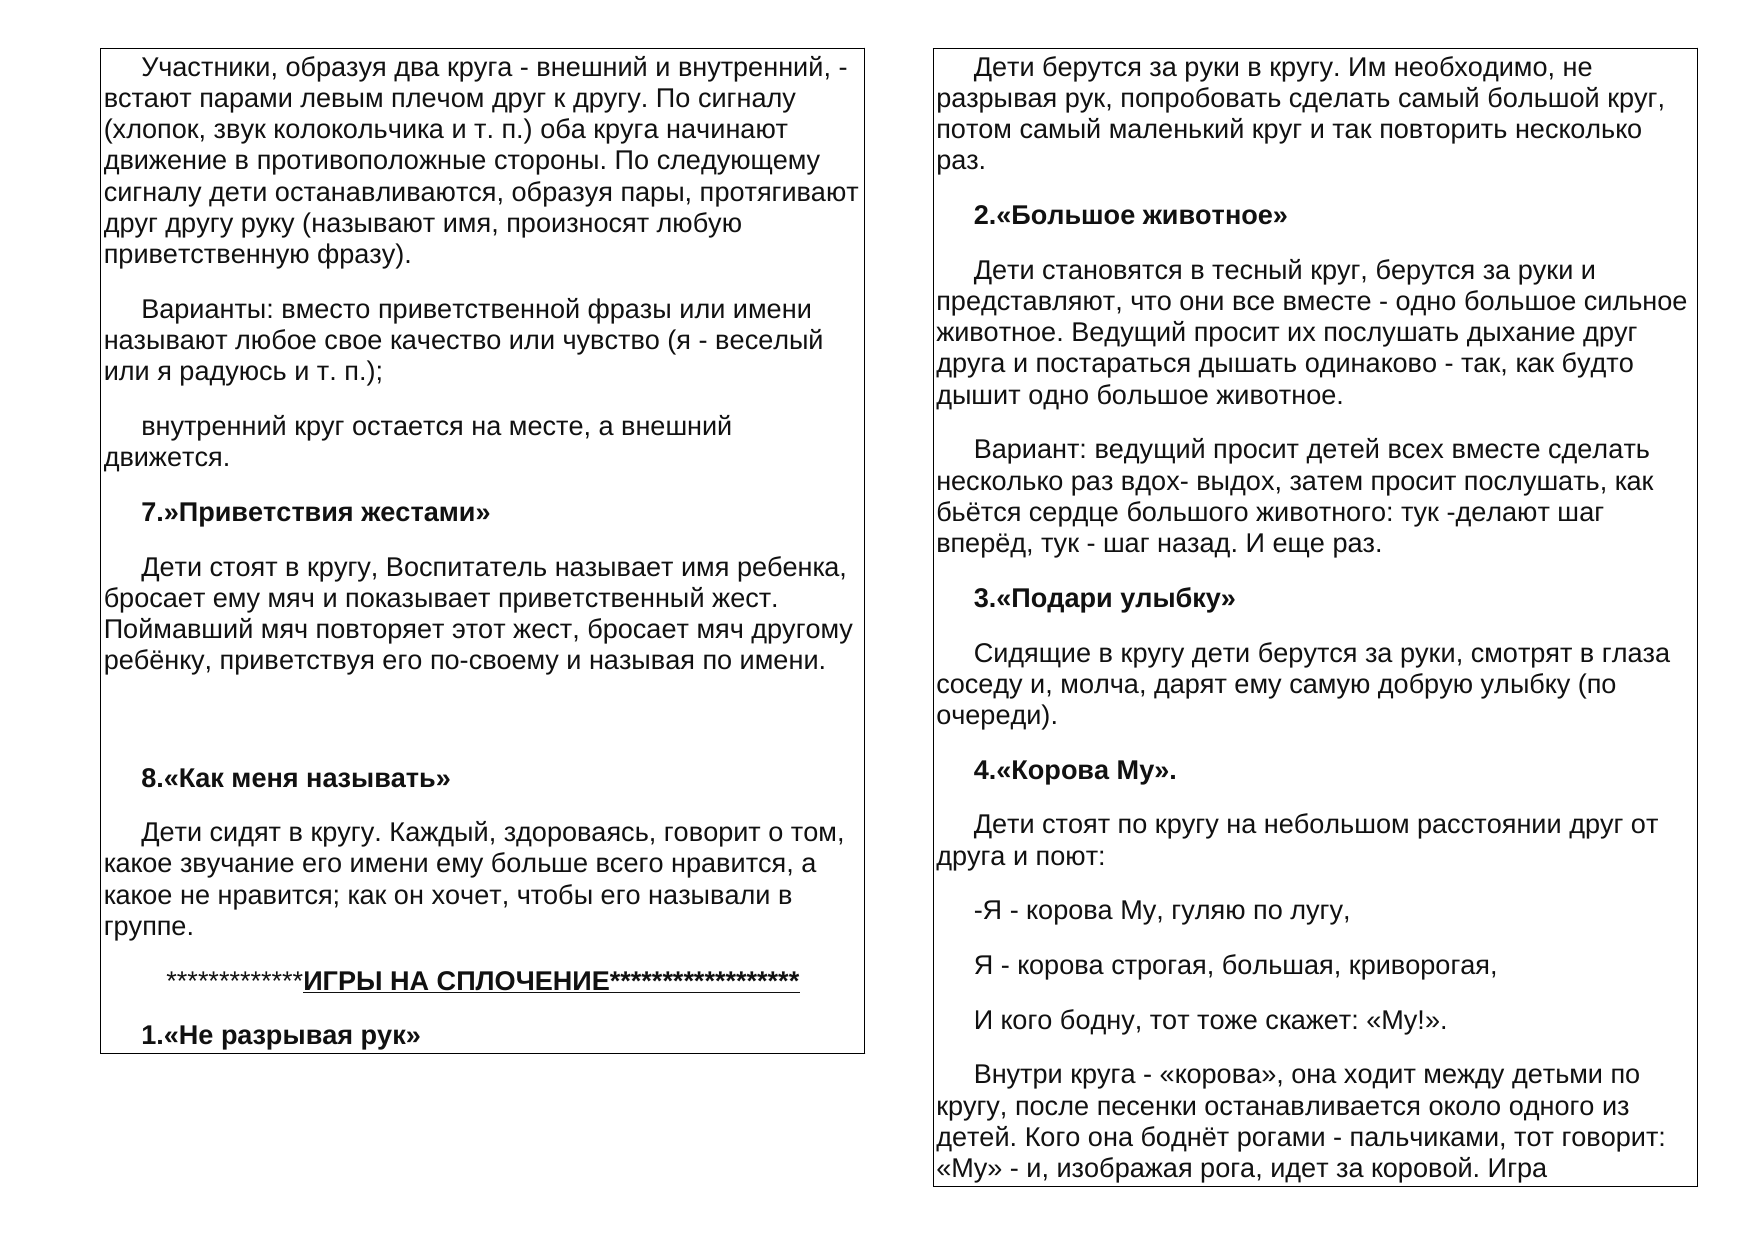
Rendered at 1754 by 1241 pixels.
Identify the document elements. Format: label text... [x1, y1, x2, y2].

text Вариант: ведущий просит детей всех вместе сделать несколько раз вдох- выдох, затем просит послушать, как бьётся сердце большого животного: тук -делают шаг вперёд, тук - шаг назад. И еще раз. [934, 430, 1697, 558]
text внутренний круг остается на месте, а внешний движется. [101, 407, 864, 472]
text Участники, образуя два круга - внешний и внутренний, - встают парами левым плечом друг к другу. По сигналу (хлопок, звук колокольчика и т. п.) оба круга начинают движение в противоположные стороны. По следующему сигналу дети останавливаются, образуя пары, протягивают друг другу руку (называют имя, произносят любую приветственную фразу). [101, 49, 864, 269]
text 7.»Приветствия жестами» [101, 493, 864, 527]
text Сидящие в кругу дети берутся за руки, смотрят в глаза соседу и, молча, дарят ему самую добрую улыбку (по очереди). [934, 633, 1697, 730]
text Дети стоят в кругу, Воспитатель называет имя ребенка, бросает ему мяч и показывает приветственный жест. Поймавший мяч повторяет этот жест, бросает мяч другому ребёнку, приветствуя его по-своему и называя по имени. [101, 547, 864, 676]
text 3.«Подари улыбку» [934, 579, 1697, 613]
text -Я - корова Му, гуляю по лугу, [934, 891, 1697, 926]
text Варианты: вместо приветственной фразы или имени называют любое свое качество или чувство (я - веселый или я радуюсь и т. п.); [101, 290, 864, 387]
text Дети сидят в кругу. Каждый, здороваясь, говорит о том, какое звучание его имени ему больше всего нравится, а какое не нравится; как он хочет, чтобы его называли в группе. [101, 813, 864, 941]
text *************ИГРЫ НА СПЛОЧЕНИЕ****************** [101, 962, 864, 996]
text Я - корова строгая, большая, криворогая, [934, 946, 1697, 980]
text 1.«Не разрывая рук» [101, 1016, 864, 1053]
text Дети стоят по кругу на небольшом расстоянии друг от друга и поют: [934, 805, 1697, 871]
text Дети становятся в тесный круг, берутся за руки и представляют, что они все вместе - одно большое сильное животное. Ведущий просит их послушать дыхание друг друга и постараться дышать одинаково - так, как будто дышит одно большое животное. [934, 251, 1697, 410]
text 4.«Корова Му». [934, 751, 1697, 785]
text 8.«Как меня называть» [103, 762, 862, 793]
text Дети берутся за руки в кругу. Им необходимо, не разрывая рук, попробовать сделать самый большой круг, потом самый маленький круг и так повторить несколько раз. [934, 49, 1697, 176]
text И кого бодну, тот тоже скажет: «Му!». [934, 1001, 1697, 1035]
text 2.«Большое животное» [934, 196, 1697, 230]
